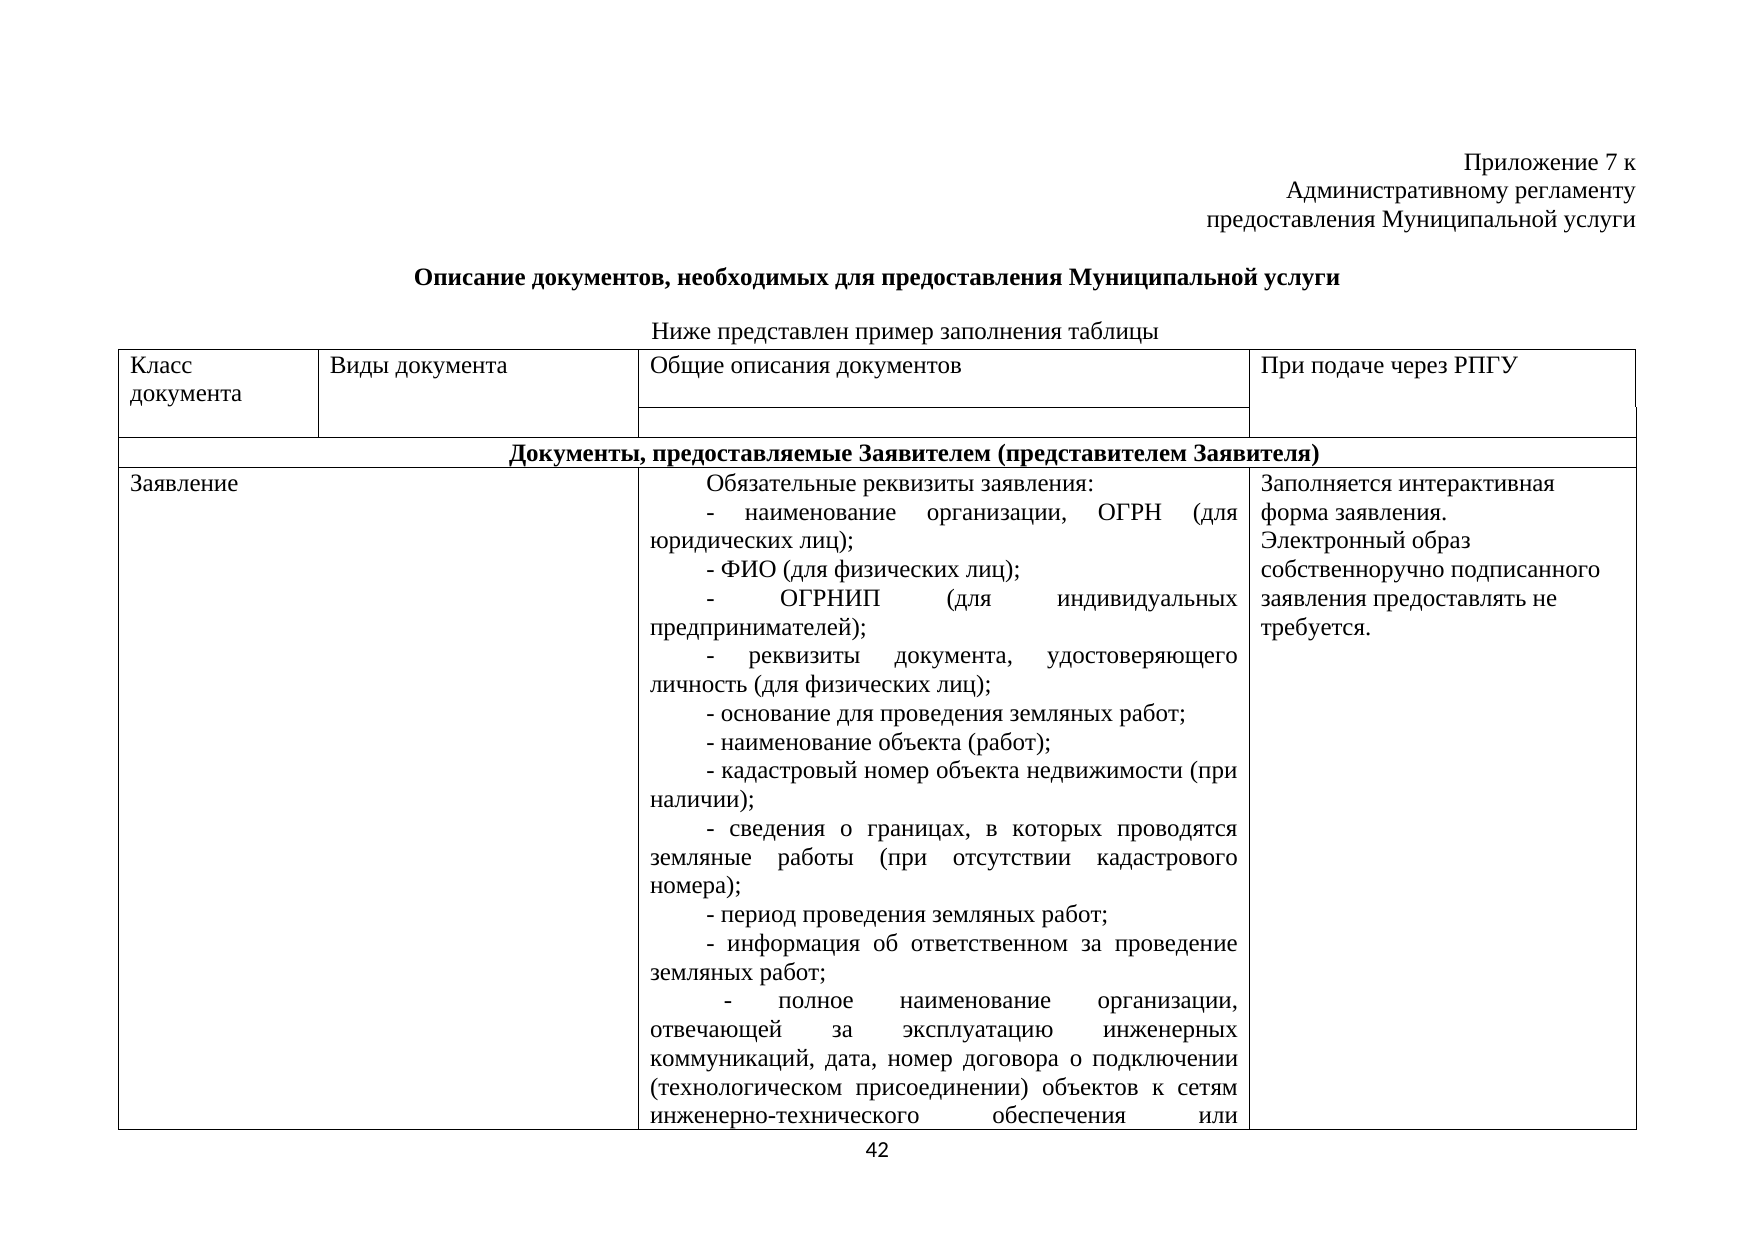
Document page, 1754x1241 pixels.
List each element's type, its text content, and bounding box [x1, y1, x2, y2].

text Приложение 7 к [709, 147, 1636, 176]
table_cell [639, 408, 1249, 437]
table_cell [1250, 468, 1636, 1129]
table_header Общие описания документов [639, 350, 1249, 407]
text Административному регламенту [709, 176, 1636, 204]
text предоставления Муниципальной услуги [709, 204, 1636, 233]
table_header Виды документа [319, 350, 638, 437]
table_cell Заявление [119, 468, 638, 1129]
table_header При подаче через РПГУ [1250, 350, 1635, 407]
table_cell Документы, предоставляемые Заявителем (представителем Заявителя) [119, 438, 1636, 467]
table_header Класс документа [119, 350, 318, 437]
text Ниже представлен пример заполнения таблицы [118, 316, 1636, 344]
table_cell [1250, 407, 1636, 437]
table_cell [639, 468, 1249, 1129]
text Описание документов, необходимых для предоставления Муниципальной услуги [118, 262, 1636, 291]
